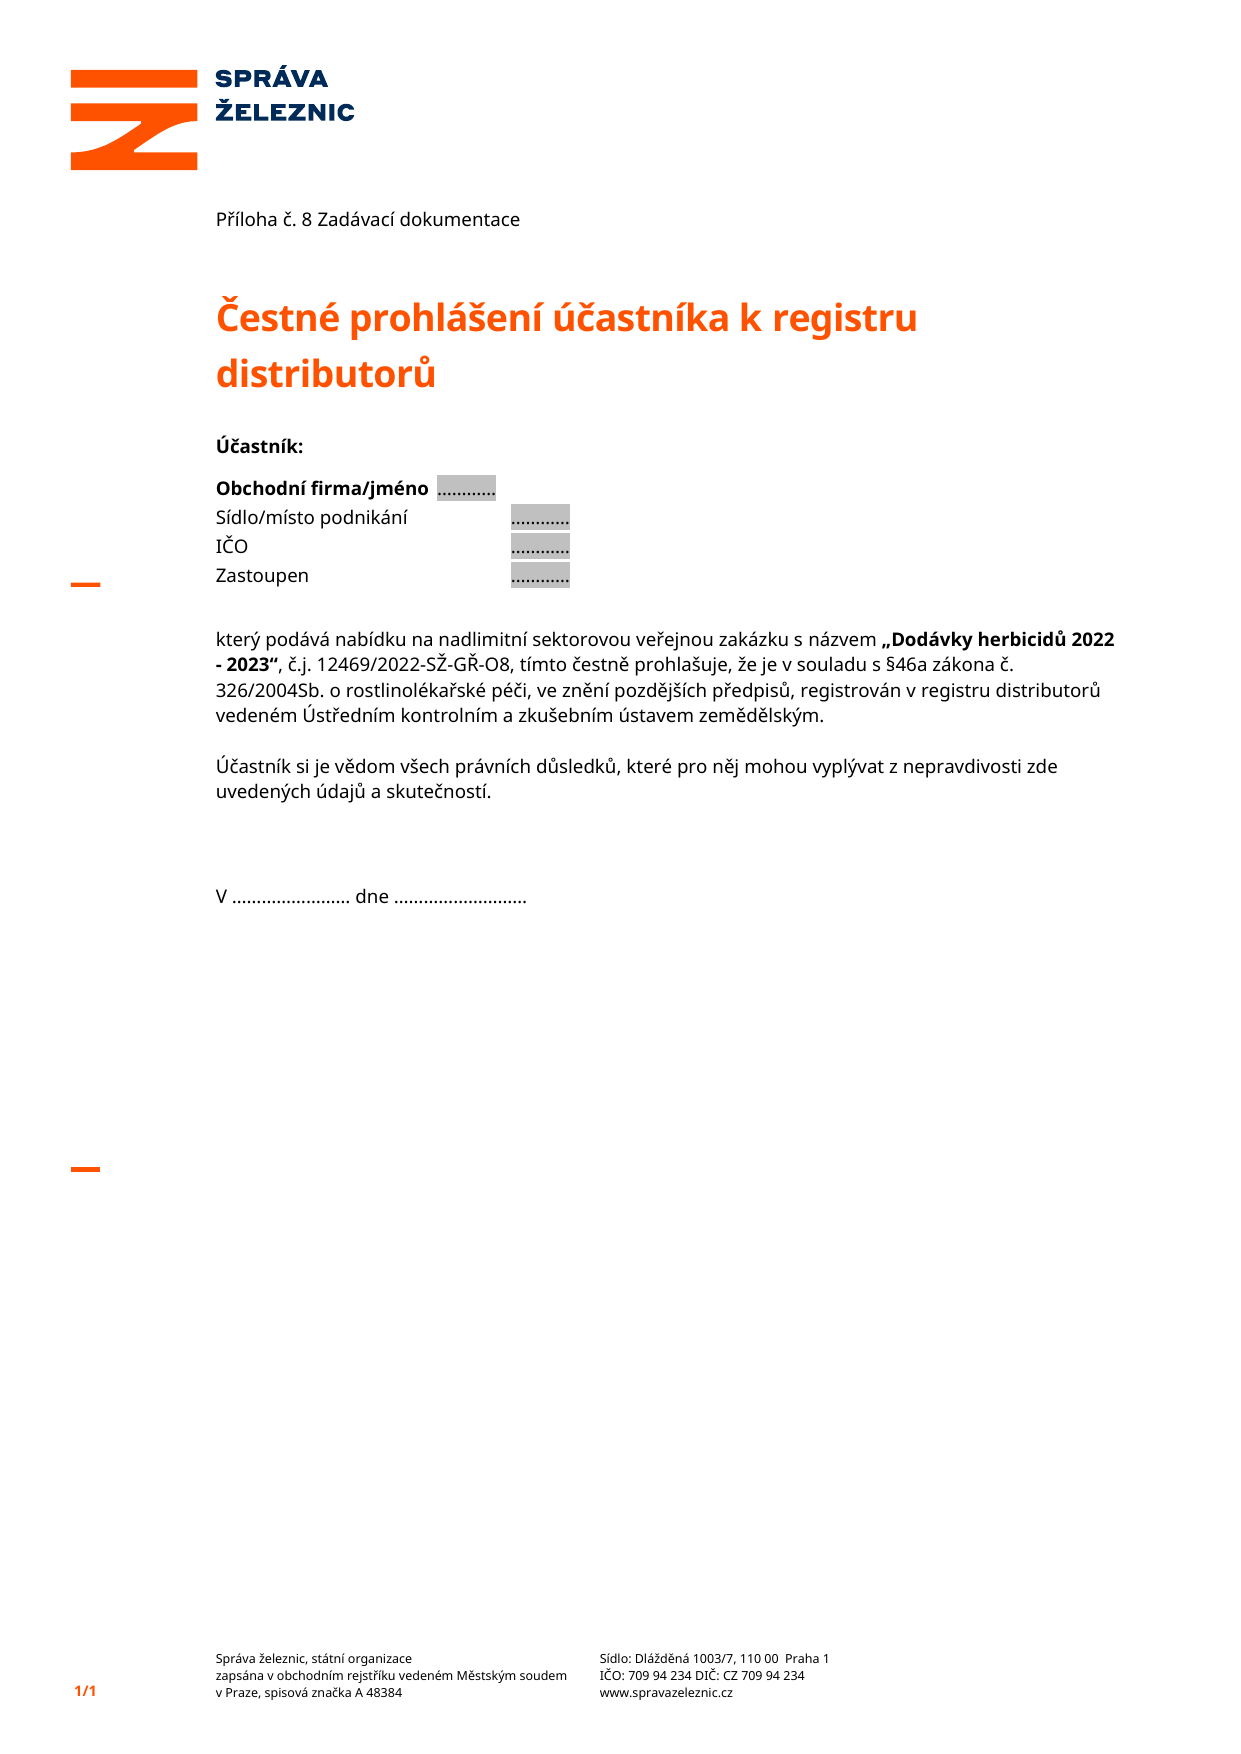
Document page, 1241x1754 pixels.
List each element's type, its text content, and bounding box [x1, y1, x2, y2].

text Sídlo/místo podnikání ………… [216, 501, 1122, 530]
text Zastoupen ………… [216, 559, 1122, 588]
text Příloha č. 8 Zadávací dokumentace [216, 207, 1122, 232]
text IČO ………… [216, 530, 1122, 559]
text V …………………… dne ……………………… [216, 880, 1121, 909]
text Čestné prohlášení účastníka k registru distributorů [216, 291, 1122, 398]
text který podává nabídku na nadlimitní sektorovou veřejnou zakázku s názvem „Dodávky herbicidů 2022 - 2023“, č.j. 12469/2022-SŽ-GŘ-O8, tímto čestně prohlašuje, že je v souladu s §46a zákona č. 326/2004Sb. o rostlinolékařské péči, ve znění pozdějších předpisů, registrován v registru distributorů vedeném Ústředním kontrolním a zkušebním ústavem zemědělským. [216, 626, 1122, 728]
text Účastník: [216, 429, 1122, 460]
text Účastník si je vědom všech právních důsledků, které pro něj mohou vyplývat z nepravdivosti zde uvedených údajů a skutečností. [216, 753, 1122, 804]
text Obchodní firma/jméno ………… [216, 472, 1122, 501]
